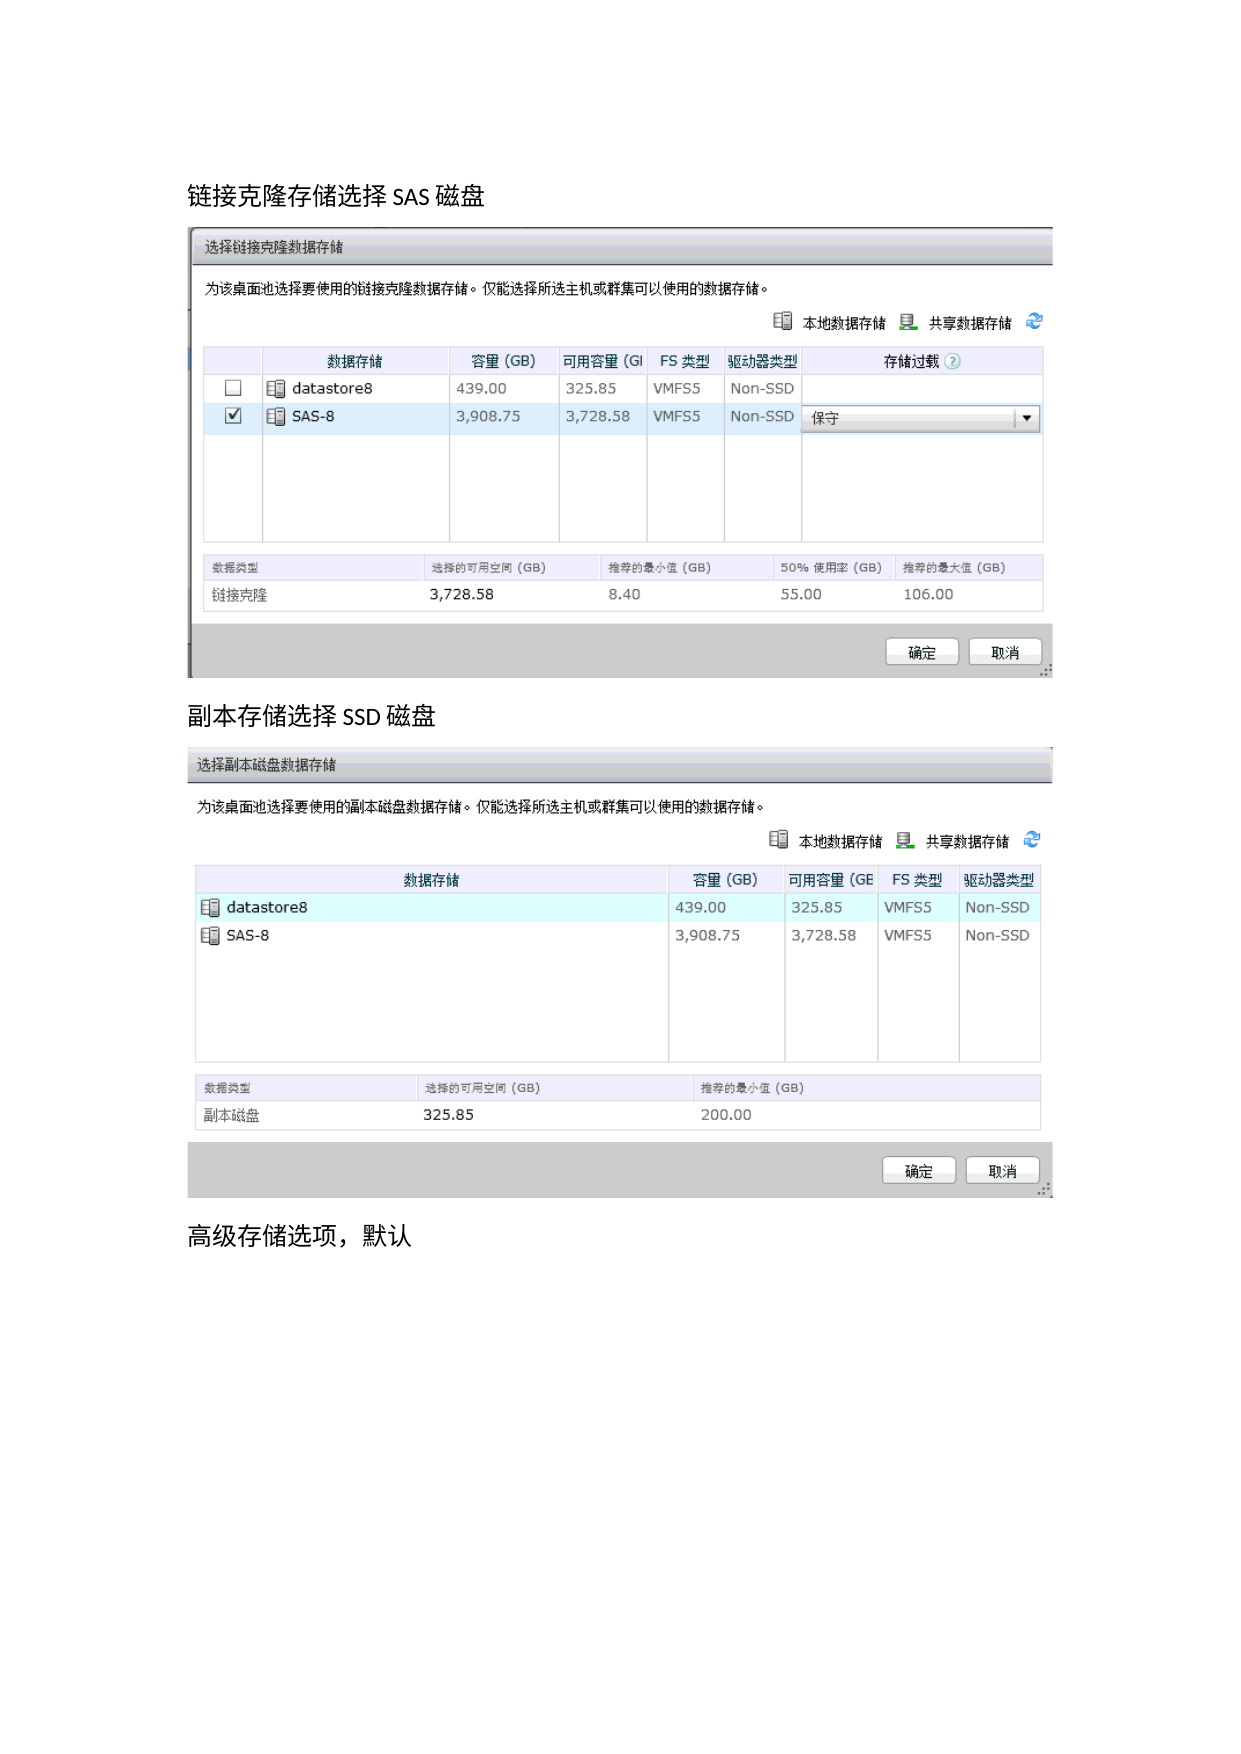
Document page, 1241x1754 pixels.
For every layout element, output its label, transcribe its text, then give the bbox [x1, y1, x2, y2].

text 高级存储选项，默认 [187, 1202, 1053, 1267]
text 链接克隆存储选择SAS磁盘 [187, 162, 1053, 227]
picture [187, 747, 1053, 1198]
text 副本存储选择SSD磁盘 [187, 682, 1053, 747]
picture [187, 227, 1053, 678]
